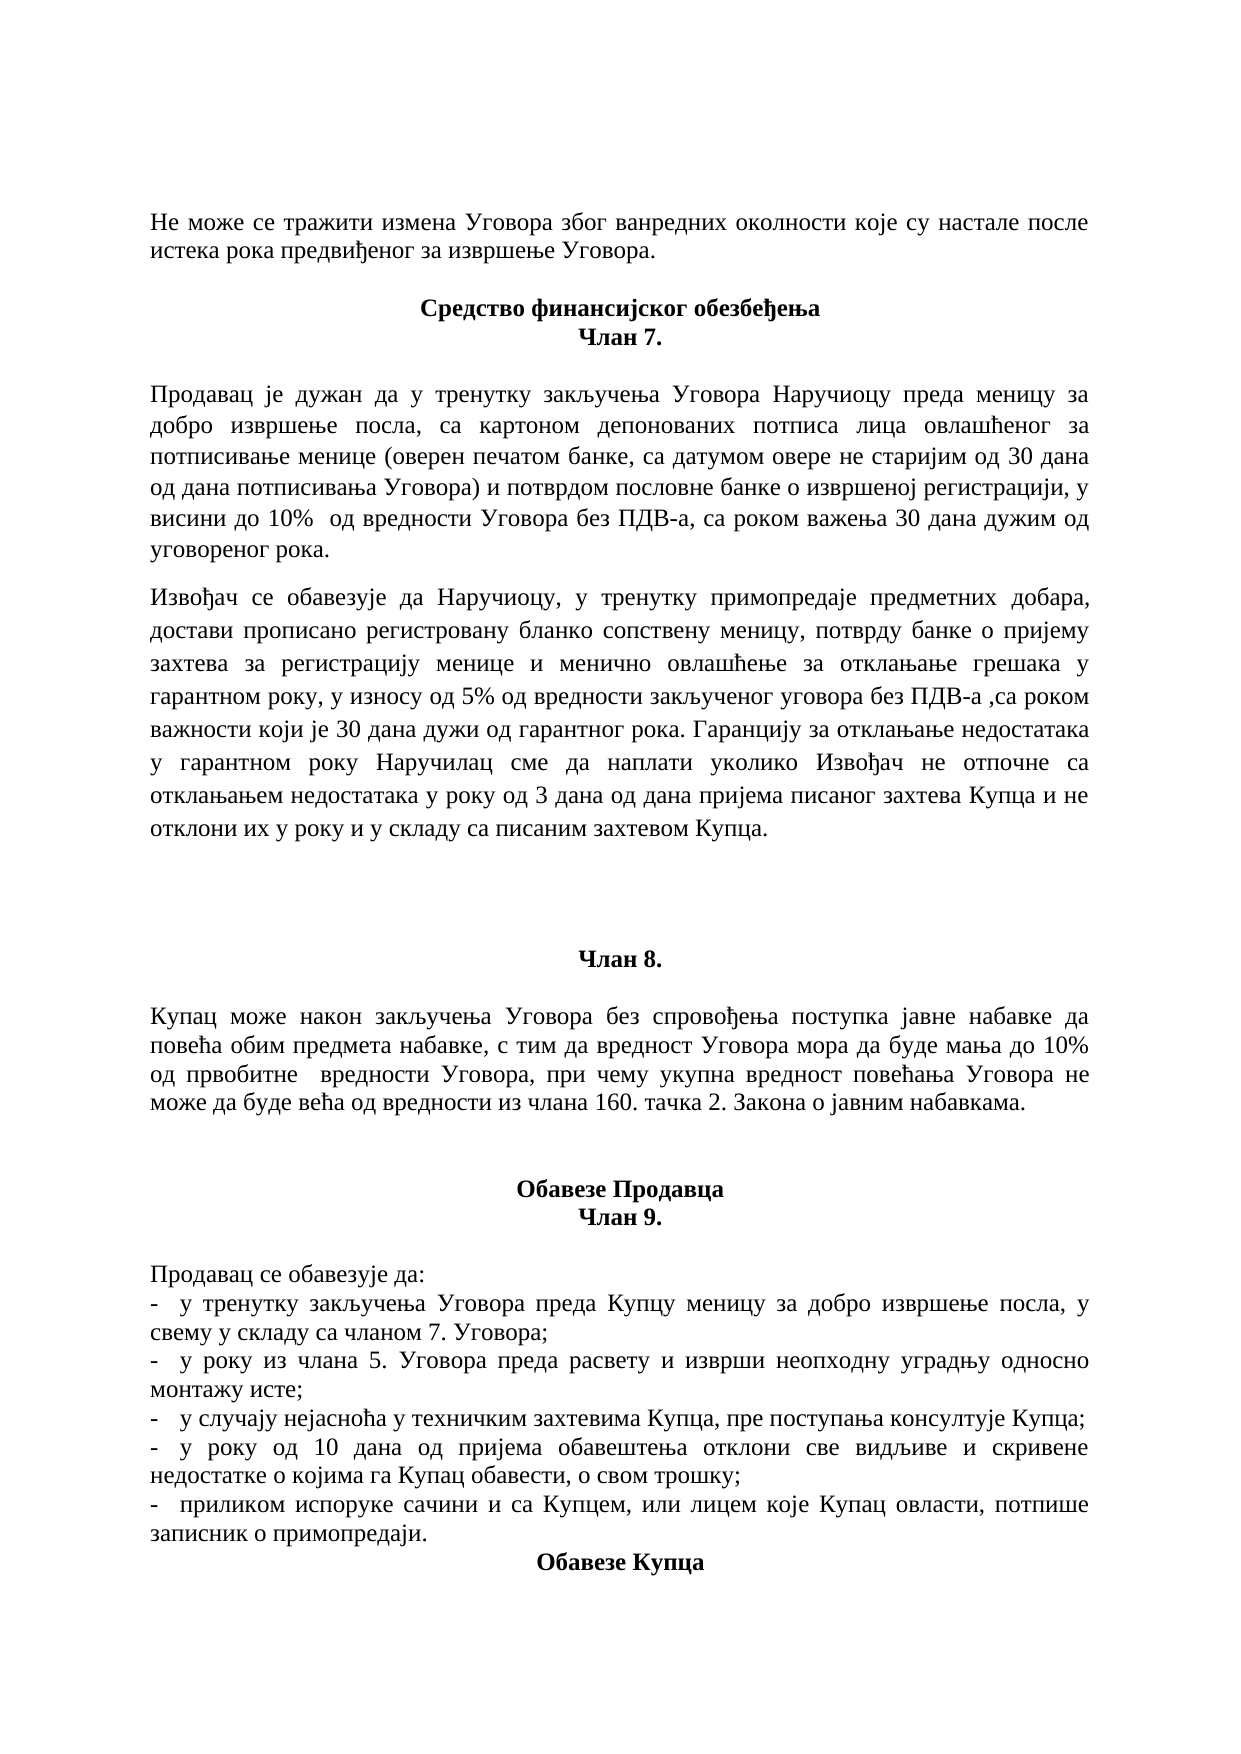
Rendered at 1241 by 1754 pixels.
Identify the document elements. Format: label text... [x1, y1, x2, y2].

list Извођач се обавезује да Наручиоцу, у тренутку примопредаје предметних добара, достави прописано регистровану бланко сопствену меницу, потврду банке о пријему захтева за регистрацију менице и менично овлашћење за отклањање грешака у гарантном року, у износу од 5% од вредности закљученог уговора без ПДВ-а ,са роком важности који је 30 дана дужи од гарантног рока. Гаранцију за отклањање недостатака у гарантном року Наручилац сме да наплати уколико Извођач не отпочне са отклањањем недостатака у року од 3 дана од дана пријема писаног захтева Купца и не отклони их у року и у складу са писаним захтевом Купца. [150, 582, 1090, 842]
text Члан 7. [150, 322, 1090, 351]
text Не може се тражити измена Уговора због ванредних околности које су настале после истека рока предвиђеног за извршење Уговора. [150, 207, 1090, 264]
text Средство финансијског обезбеђења [150, 293, 1090, 322]
text Продавац се обавезује да: [150, 1259, 1090, 1288]
list у року из члана 5. Уговора преда расвету и изврши неопходну уградњу односно монтажу исте; [150, 1345, 1090, 1403]
list у тренутку закључења Уговора преда Купцу меницу за добро извршење посла, у свему у складу са чланом 7. Уговора; [150, 1288, 1090, 1345]
list у случају нејасноћа у техничким захтевима Купца, пре поступања консултује Купца; [150, 1403, 1090, 1432]
text Обавезе Продавца [150, 1174, 1090, 1202]
text Продавац је дужан да у тренутку закључења Уговора Наручиоцу преда меницу за добро извршење посла, са картоном депонованих потписа лица овлашћеног за потписивање менице (оверен печатом банке, са датумом овере не старијим од 30 дана од дана потписивања Уговора) и потврдом пословне банке о извршеној регистрацији, у висини до 10% од вредности Уговора без ПДВ-а, са роком важења 30 дана дужим од уговореног рока. [150, 379, 1090, 563]
text Члан 8. [150, 944, 1090, 972]
list у року од 10 дана од пријема обавештења отклони све видљиве и скривене недостатке о којима га Купац обавести, о свом трошку; [150, 1432, 1090, 1489]
text Купац може након закључења Уговора без спровођења поступка јавне набавке да повећа обим предмета набавке, с тим да вредност Уговора мора да буде мања до 10% од првобитне вредности Уговора, при чему укупна вредност повећања Уговора не може да буде већа од вредности из члана 160. тачка 2. Закона о јавним набавкама. [150, 1001, 1090, 1116]
text Обавезе Купца [150, 1547, 1090, 1575]
text Члан 9. [150, 1202, 1090, 1231]
list приликом испоруке сачини и са Купцем, или лицем које Купац овласти, потпише записник о примопредаји. [150, 1489, 1090, 1547]
